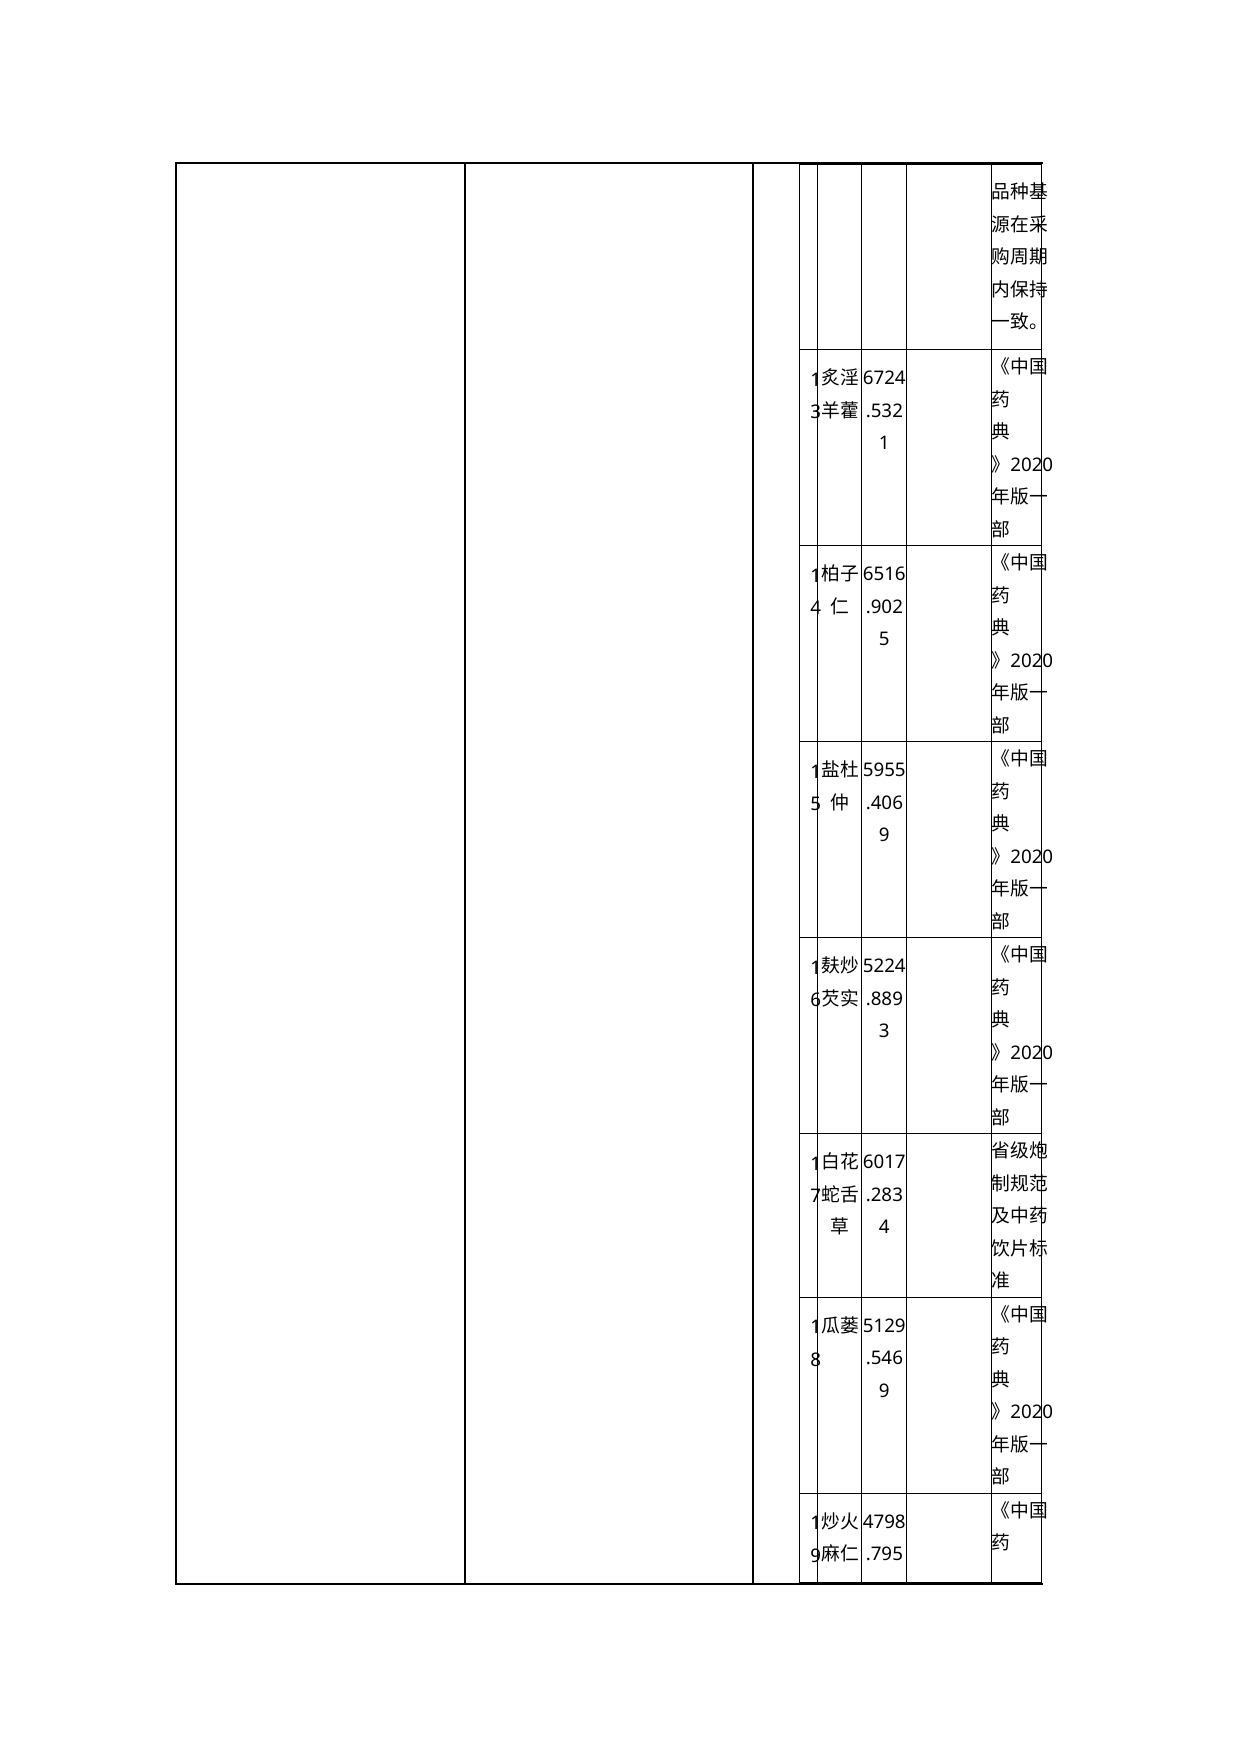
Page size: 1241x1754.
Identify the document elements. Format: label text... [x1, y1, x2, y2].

table_cell [818, 1134, 861, 1297]
table_cell [907, 1134, 991, 1297]
table_cell [818, 165, 861, 349]
table_cell [800, 350, 817, 545]
table_cell [800, 1134, 817, 1297]
table_cell [800, 1494, 817, 1582]
table_cell [862, 1298, 906, 1493]
table_cell [818, 938, 861, 1133]
table_cell [992, 1298, 1041, 1493]
table_cell [1032, 1503, 1041, 1516]
table_cell [907, 938, 991, 1133]
table_cell [862, 165, 906, 349]
table_cell [992, 165, 1041, 349]
table_cell [997, 1209, 1006, 1219]
table_cell [862, 546, 906, 741]
table_cell [818, 546, 861, 741]
table_cell [992, 938, 1041, 1133]
table_cell [177, 164, 464, 1583]
table_cell [800, 938, 817, 1133]
table_cell [992, 742, 1041, 937]
table_cell [907, 1494, 991, 1582]
table_cell [907, 165, 991, 349]
table_cell [907, 742, 991, 937]
table_cell [800, 1298, 817, 1493]
table_cell 1 [466, 164, 752, 1583]
table_cell [992, 350, 1041, 545]
table_cell [818, 1298, 861, 1493]
table_cell [862, 1134, 906, 1297]
table_cell [818, 1494, 861, 1582]
table_cell [754, 164, 799, 1583]
table_cell [818, 742, 861, 937]
table_cell [992, 546, 1041, 741]
table_cell [862, 1494, 906, 1582]
table_cell [992, 1494, 1041, 1582]
table_cell [907, 546, 991, 741]
table_cell [992, 1134, 1041, 1297]
table_cell [800, 546, 817, 741]
table_cell [907, 1298, 991, 1493]
table_cell [818, 350, 861, 545]
table_cell [862, 742, 906, 937]
table_cell [907, 350, 991, 545]
table_cell [862, 350, 906, 545]
table_cell [800, 742, 817, 937]
table_cell [800, 165, 817, 349]
table_cell [862, 938, 906, 1133]
